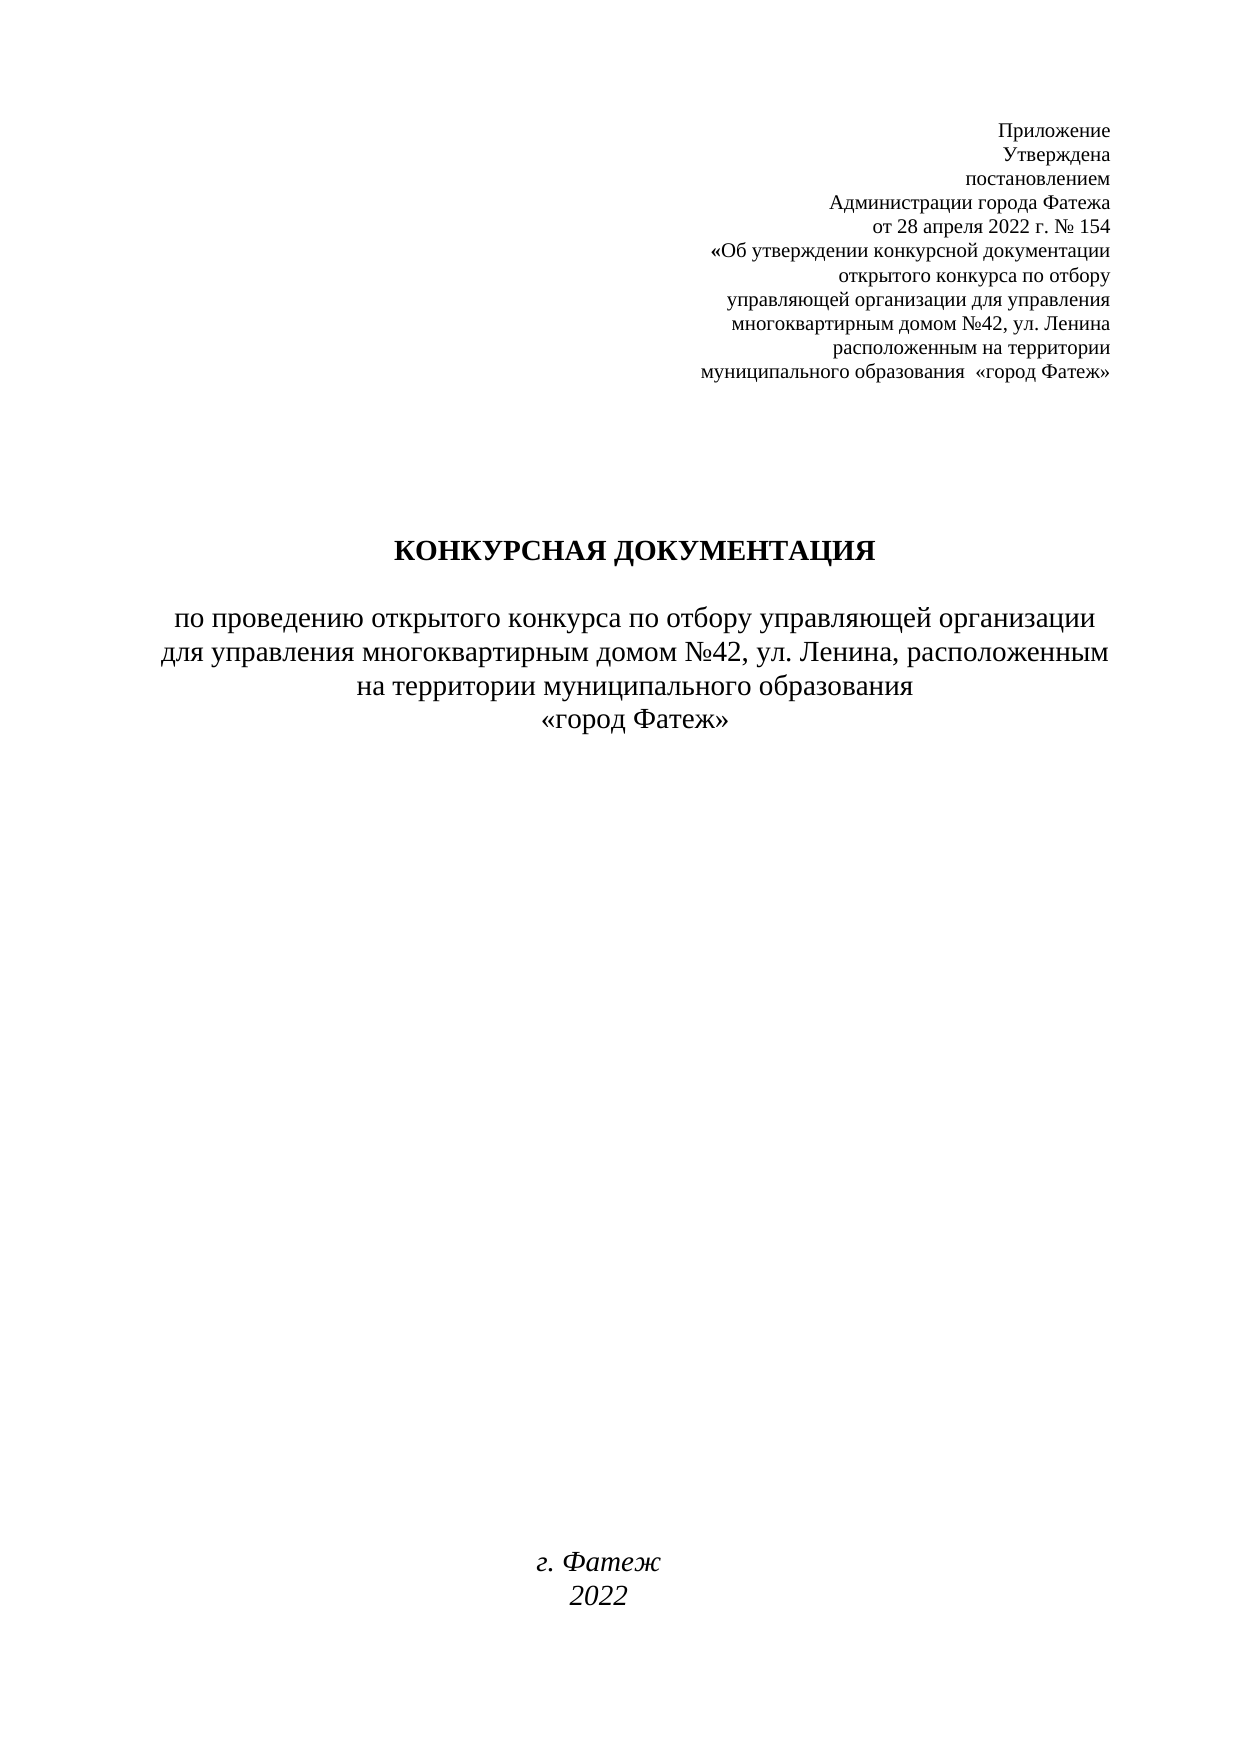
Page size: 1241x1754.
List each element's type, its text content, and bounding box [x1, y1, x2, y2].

text открытого конкурса по отбору [159, 262, 1110, 287]
text расположенным на территории [159, 335, 1110, 359]
text «Об утверждении конкурсной документации [159, 238, 1110, 262]
text Администрации города Фатежа [159, 190, 1110, 214]
text 2022 [87, 1578, 1110, 1612]
text для управления многоквартирным домом №42, ул. Ленина, расположенным на территории муниципального образования [159, 634, 1110, 701]
text г. Фатеж [87, 1544, 1110, 1578]
text «город Фатеж» [159, 701, 1110, 735]
text постановлением [159, 166, 1110, 190]
text от 28 апреля 2022 г. № 154 [159, 214, 1110, 238]
text по проведению открытого конкурса по отбору управляющей организации [159, 601, 1110, 634]
text управляющей организации для управления [159, 287, 1110, 311]
text муниципального образования «город Фатеж» [159, 359, 1110, 383]
text многоквартирным домом №42, ул. Ленина [159, 311, 1110, 335]
text КОНКУРСНАЯ ДОКУМЕНТАЦИЯ [159, 533, 1110, 567]
text Утверждена [159, 142, 1110, 166]
text Приложение [159, 118, 1110, 142]
